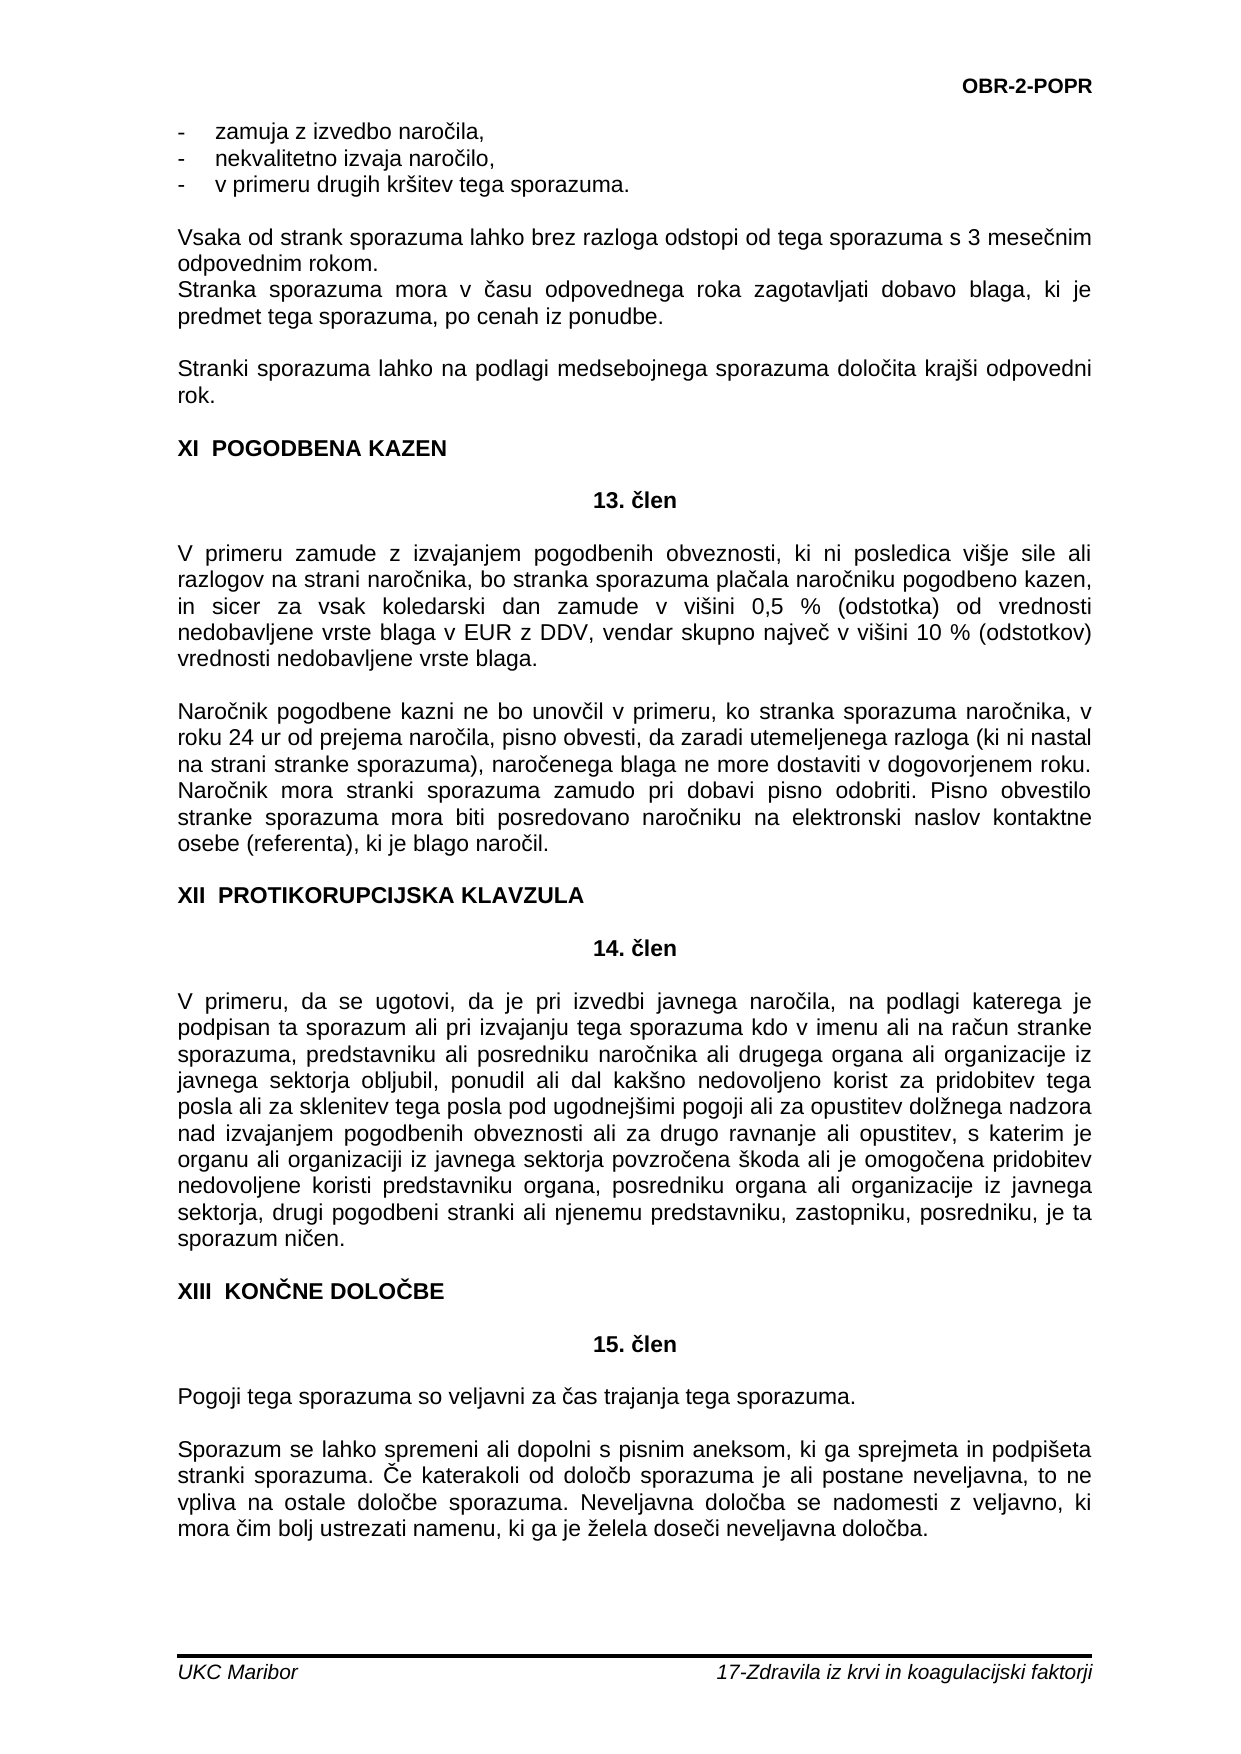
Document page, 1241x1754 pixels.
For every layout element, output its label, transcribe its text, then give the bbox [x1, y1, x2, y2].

text XI POGODBENA KAZEN [177, 434, 1092, 461]
text Pogoji tega sporazuma so veljavni za čas trajanja tega sporazuma. [177, 1383, 1092, 1409]
text V primeru, da se ugotovi, da je pri izvedbi javnega naročila, na podlagi katerega je podpisan ta sporazum ali pri izvajanju tega sporazuma kdo v imenu ali na račun stranke sporazuma, predstavniku ali posredniku naročnika ali drugega organa ali organizacije iz javnega sektorja obljubil, ponudil ali dal kakšno nedovoljeno korist za pridobitev tega posla ali za sklenitev tega posla pod ugodnejšimi pogoji ali za opustitev dolžnega nadzora nad izvajanjem pogodbenih obveznosti ali za drugo ravnanje ali opustitev, s katerim je organu ali organizaciji iz javnega sektorja povzročena škoda ali je omogočena pridobitev nedovoljene koristi predstavniku organa, posredniku organa ali organizacije iz javnega sektorja, drugi pogodbeni stranki ali njenemu predstavniku, zastopniku, posredniku, je ta sporazum ničen. [177, 988, 1092, 1251]
text Stranka sporazuma mora v času odpovednega roka zagotavljati dobavo blaga, ki je predmet tega sporazuma, po cenah iz ponudbe. [177, 276, 1092, 329]
list zamuja z izvedbo naročila, [177, 118, 1092, 144]
text XIII KONČNE DOLOČBE [177, 1278, 1092, 1304]
subtitle Naročnik pogodbene kazni ne bo unovčil v primeru, ko stranka sporazuma naročnika, v roku 24 ur od prejema naročila, pisno obvesti, da zaradi utemeljenega razloga (ki ni nastal na strani stranke sporazuma), naročenega blaga ne more dostaviti v dogovorjenem roku. Naročnik mora stranki sporazuma zamudo pri dobavi pisno odobriti. Pisno obvestilo stranke sporazuma mora biti posredovano naročniku na elektronski naslov kontaktne osebe (referenta), ki je blago naročil. [177, 698, 1092, 856]
text Sporazum se lahko spremeni ali dopolni s pisnim aneksom, ki ga sprejmeta in podpišeta stranki sporazuma. Če katerakoli od določb sporazuma je ali postane neveljavna, to ne vpliva na ostale določbe sporazuma. Neveljavna določba se nadomesti z veljavno, ki mora čim bolj ustrezati namenu, ki ga je želela doseči neveljavna določba. [177, 1436, 1092, 1541]
list v primeru drugih kršitev tega sporazuma. [177, 171, 1092, 197]
text 14. člen [177, 935, 1092, 962]
text Stranki sporazuma lahko na podlagi medsebojnega sporazuma določita krajši odpovedni rok. [177, 355, 1092, 408]
text XII PROTIKORUPCIJSKA KLAVZULA [177, 882, 1092, 909]
list V primeru zamude z izvajanjem pogodbenih obveznosti, ki ni posledica višje sile ali razlogov na strani naročnika, bo stranka sporazuma plačala naročniku pogodbeno kazen, in sicer za vsak koledarski dan zamude v višini 0,5 % (odstotka) od vrednosti nedobavljene vrste blaga v EUR z DDV, vendar skupno največ v višini 10 % (odstotkov) vrednosti nedobavljene vrste blaga. [177, 540, 1092, 672]
text Vsaka od strank sporazuma lahko brez razloga odstopi od tega sporazuma s 3 mesečnim odpovednim rokom. [177, 224, 1092, 276]
text 13. člen [177, 487, 1092, 513]
list nekvalitetno izvaja naročilo, [177, 144, 1092, 171]
text 15. člen [177, 1331, 1092, 1357]
